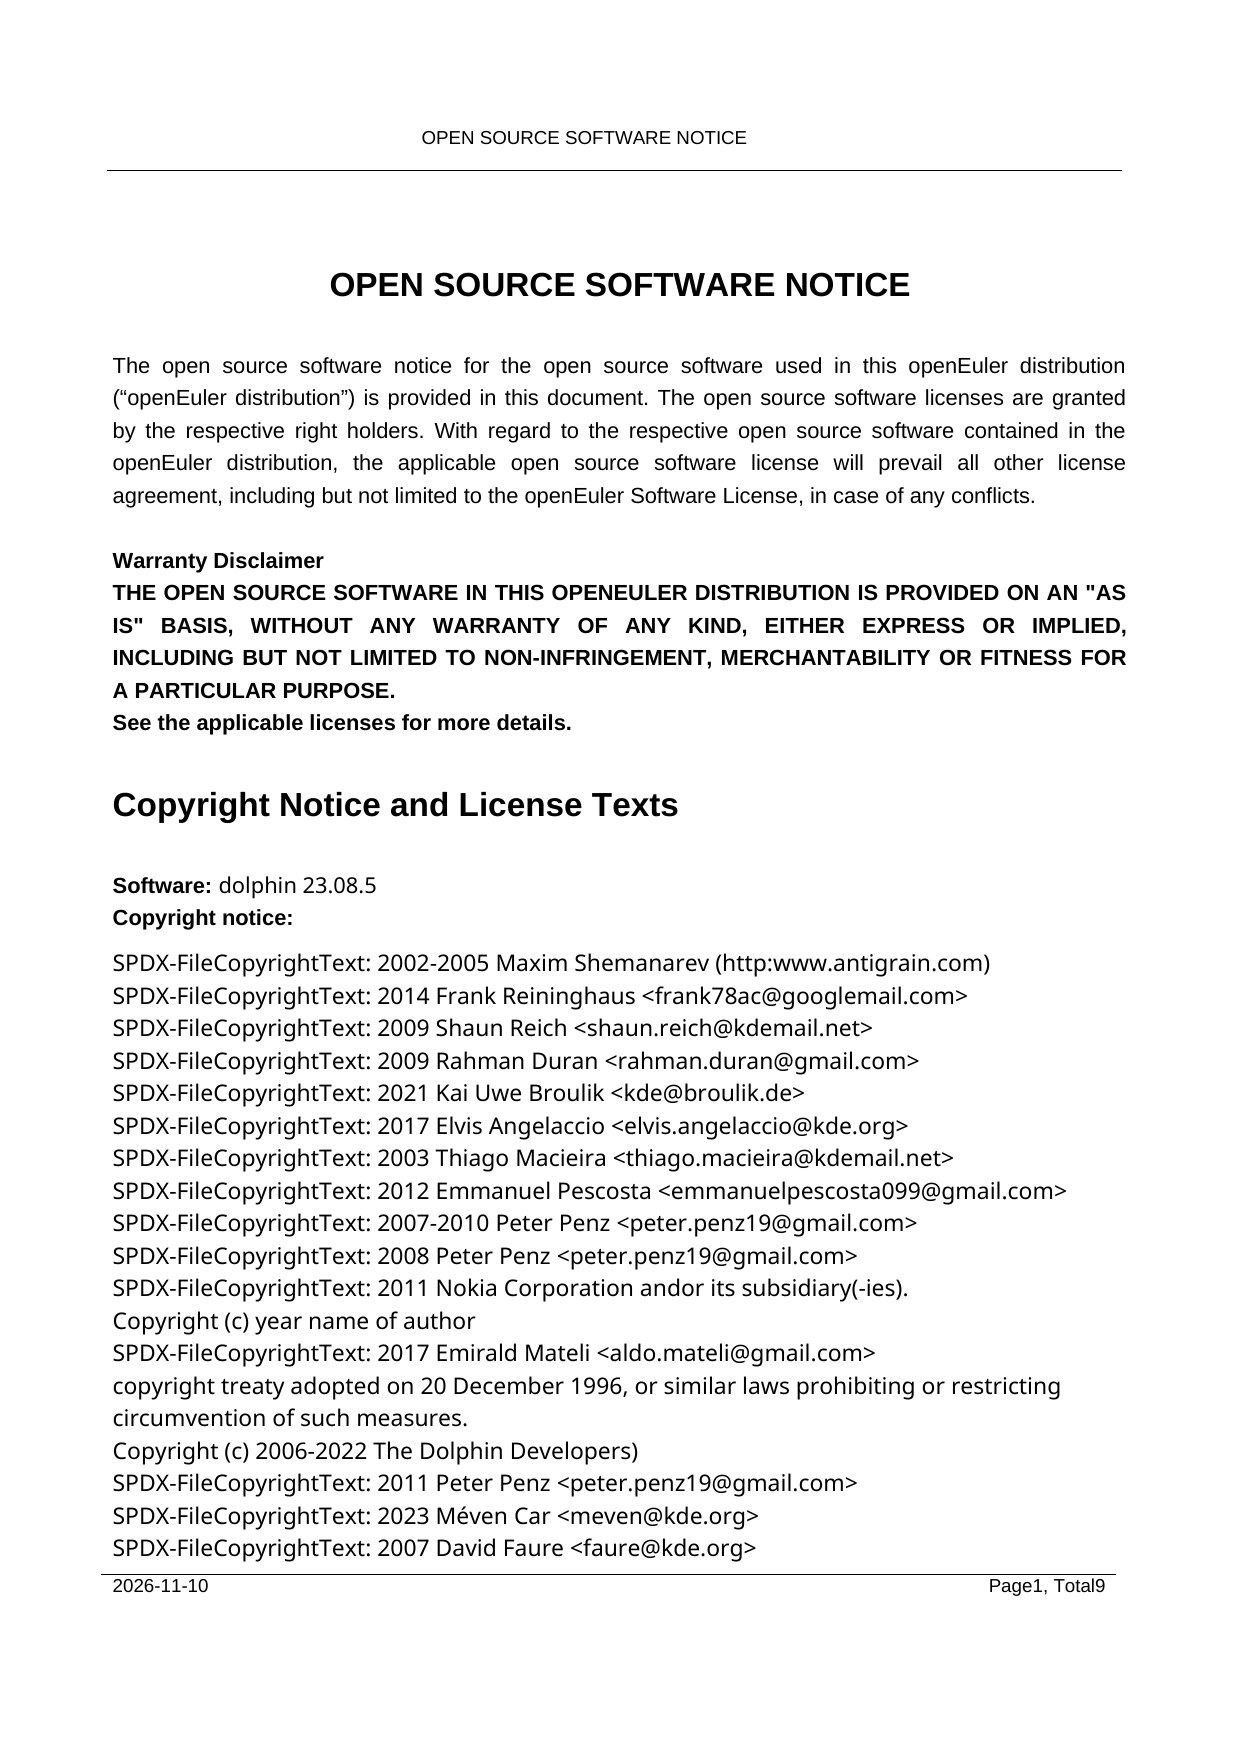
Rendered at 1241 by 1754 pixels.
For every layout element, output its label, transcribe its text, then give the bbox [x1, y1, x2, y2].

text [112, 947, 1128, 1564]
text The open source software notice for the open source software used in this openEuler distribution (“openEuler distribution”) is provided in this document. The open source software licenses are granted by the respective right holders. With regard to the respective open source software contained in the openEuler distribution, the applicable open source software license will prevail all other license agreement, including but not limited to the openEuler Software License, in case of any conflicts. [112, 349, 1128, 511]
text OPEN SOURCE SOFTWARE NOTICE [112, 251, 1128, 316]
text Copyright Notice and License Texts [112, 771, 1128, 836]
text Warranty Disclaimer [112, 544, 1128, 576]
text THE OPEN SOURCE SOFTWARE IN THIS OPENEULER DISTRIBUTION IS PROVIDED ON AN "AS IS" BASIS, WITHOUT ANY WARRANTY OF ANY KIND, EITHER EXPRESS OR IMPLIED, INCLUDING BUT NOT LIMITED TO NON-INFRINGEMENT, MERCHANTABILITY OR FITNESS FOR A PARTICULAR PURPOSE. See the applicable licenses for more details. [112, 576, 1128, 739]
text Copyright notice: [112, 901, 1128, 934]
title Software: dolphin 23.08.5 [112, 869, 1128, 901]
